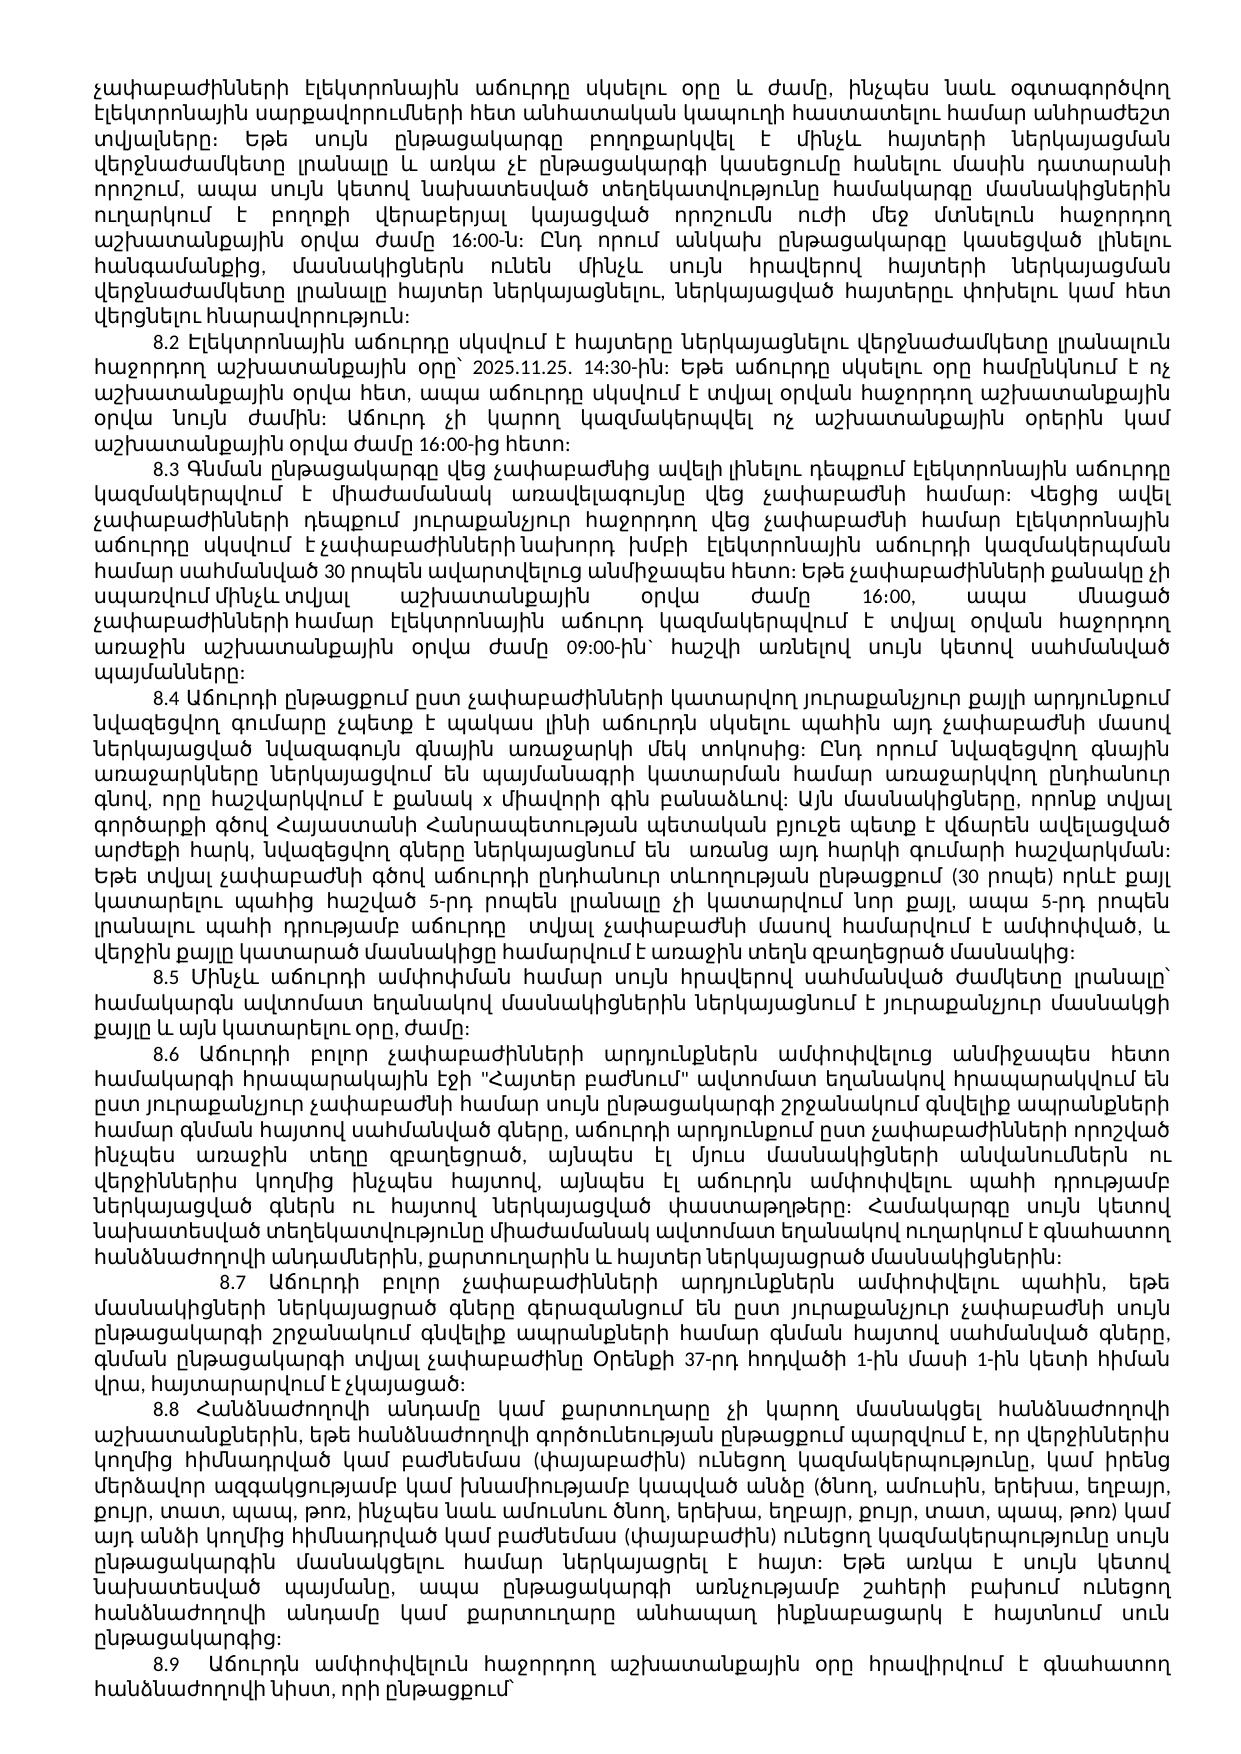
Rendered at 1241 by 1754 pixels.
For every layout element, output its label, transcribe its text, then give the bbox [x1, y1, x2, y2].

text 8.9 Աճուրդն ամփոփվելուն հաջորդող աշխատանքային օրը հրավիրվում է գնահատող հանձնաժողովի նիստ, որի ընթացքում՝ [94, 1651, 1171, 1702]
text 8.8 Հանձնաժողովի անդամը կամ քարտուղարը չի կարող մասնակցել հանձնաժողովի աշխատանքներին, եթե հանձնաժողովի գործունեության ընթացքում պարզվում է, որ վերջիններիս կողմից հիմնադրված կամ բաժնեմաս (փայաբաժին) ունեցող կազմակերպությունը, կամ իրենց մերձավոր ազգակցությամբ կամ խնամիությամբ կապված անձը (ծնող, ամուսին, երեխա, եղբայր, քույր, տատ, պապ, թոռ, ինչպես նաև ամուսնու ծնող, երեխա, եղբայր, քույր, տատ, պապ, թոռ) կամ այդ անձի կողմից հիմնադրված կամ բաժնեմաս (փայաբաժին) ունեցող կազմակերպությունը սույն ընթացակարգին մասնակցելու համար ներկայացրել է հայտ: Եթե առկա է սույն կետով նախատեսված պայմանը, ապա ընթացակարգի առնչությամբ շահերի բախում ունեցող հանձնաժողովի անդամը կամ քարտուղարը անհապաղ ինքնաբացարկ է հայտնում սուն ընթացակարգից: [94, 1397, 1171, 1651]
text 8.7 Աճուրդի բոլոր չափաբաժինների արդյունքներն ամփոփվելու պահին, եթե մասնակիցների ներկայացրած գները գերազանցում են ըստ յուրաքանչյուր չափաբաժնի սույն ընթացակարգի շրջանակում գնվելիք ապրանքների համար գնման հայտով սահմանված գները, գնման ընթացակարգի տվյալ չափաբաժինը Օրենքի 37-րդ հոդվածի 1-ին մասի 1-ին կետի հիման վրա, հայտարարվում է չկայացած: [94, 1269, 1171, 1397]
text 8.6 Աճուրդի բոլոր չափաբաժինների արդյունքներն ամփոփվելուց անմիջապես հետո համակարգի հրապարակային էջի "Հայտեր բաժնում" ավտոմատ եղանակով հրապարակվում են ըստ յուրաքանչյուր չափաբաժնի համար սույն ընթացակարգի շրջանակում գնվելիք ապրանքների համար գնման հայտով սահմանված գները, աճուրդի արդյունքում ըստ չափաբաժինների որոշված ինչպես առաջին տեղը զբաղեցրած, այնպես էլ մյուս մասնակիցների անվանումներն ու վերջիններիս կողմից ինչպես հայտով, այնպես էլ աճուրդն ամփոփվելու պահի դրությամբ ներկայացված գներն ու հայտով ներկայացված փաստաթղթերը: Համակարգը սույն կետով նախատեսված տեղեկատվությունը միաժամանակ ավտոմատ եղանակով ուղարկում է գնահատող հանձնաժողովի անդամներին, քարտուղարին և հայտեր ներկայացրած մասնակիցներին: [94, 1041, 1171, 1269]
text 8.3 Գնման ընթացակարգը վեց չափաբաժնից ավելի լինելու դեպքում էլեկտրոնային աճուրդը կազմակերպվում է միաժամանակ առավելագույնը վեց չափաբաժնի համար: Վեցից ավել չափաբաժինների դեպքում յուրաքանչյուր հաջորդող վեց չափաբաժնի համար էլեկտրոնային աճուրդը սկսվում է չափաբաժինների նախորդ խմբի էլեկտրոնային աճուրդի կազմակերպման համար սահմանված 30 րոպեն ավարտվելուց անմիջապես հետո: Եթե չափաբաժինների քանակը չի սպառվում մինչև տվյալ աշխատանքային օրվա ժամը 16։00, ապա մնացած չափաբաժինների համար էլեկտրոնային աճուրդ կազմակերպվում է տվյալ օրվան հաջորդող առաջին աշխատանքային օրվա ժամը 09:00-ին` հաշվի առնելով սույն կետով սահմանված պայմանները: [94, 456, 1171, 685]
text 8.4 Աճուրդի ընթացքում ըստ չափաբաժինների կատարվող յուրաքանչյուր քայլի արդյունքում նվազեցվող գումարը չպետք է պակաս լինի աճուրդն սկսելու պահին այդ չափաբաժնի մասով ներկայացված նվազագույն գնային առաջարկի մեկ տոկոսից: Ընդ որում նվազեցվող գնային առաջարկները ներկայացվում են պայմանագրի կատարման համար առաջարկվող ընդհանուր գնով, որը հաշվարկվում է քանակ x միավորի գին բանաձևով: Այն մասնակիցները, որոնք տվյալ գործարքի գծով Հայաստանի Հանրապետության պետական բյուջե պետք է վճարեն ավելացված արժեքի հարկ, նվազեցվող գները ներկայացնում են առանց այդ հարկի գումարի հաշվարկման: Եթե տվյալ չափաբաժնի գծով աճուրդի ընդհանուր տևողության ընթացքում (30 րոպե) որևէ քայլ կատարելու պահից հաշված 5-րդ րոպեն լրանալը չի կատարվում նոր քայլ, ապա 5-րդ րոպեն լրանալու պահի դրությամբ աճուրդը տվյալ չափաբաժնի մասով համարվում է ամփոփված, և վերջին քայլը կատարած մասնակիցը համարվում է առաջին տեղն զբաղեցրած մասնակից: [94, 685, 1171, 964]
text 8.2 Էլեկտրոնային աճուրդը սկսվում է հայտերը ներկայացնելու վերջնաժամկետը լրանալուն հաջորդող աշխատանքային օրը՝ 2025.11.25. 14:30 -ին: Եթե աճուրդը սկսելու օրը համընկնում է ոչ աշխատանքային օրվա հետ, ապա աճուրդը սկսվում է տվյալ օրվան հաջորդող աշխատանքային օրվա նույն ժամին: Աճուրդ չի կարող կազմակերպվել ոչ աշխատանքային օրերին կամ աշխատանքային օրվա ժամը 16։00-ից հետո: [94, 329, 1171, 456]
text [94, 75, 1171, 329]
text 8.5 Մինչև աճուրդի ամփոփման համար սույն հրավերով սահմանված ժամկետը լրանալը՝ համակարգն ավտոմատ եղանակով մասնակիցներին ներկայացնում է յուրաքանչյուր մասնակցի քայլը և այն կատարելու օրը, ժամը: [94, 964, 1171, 1041]
